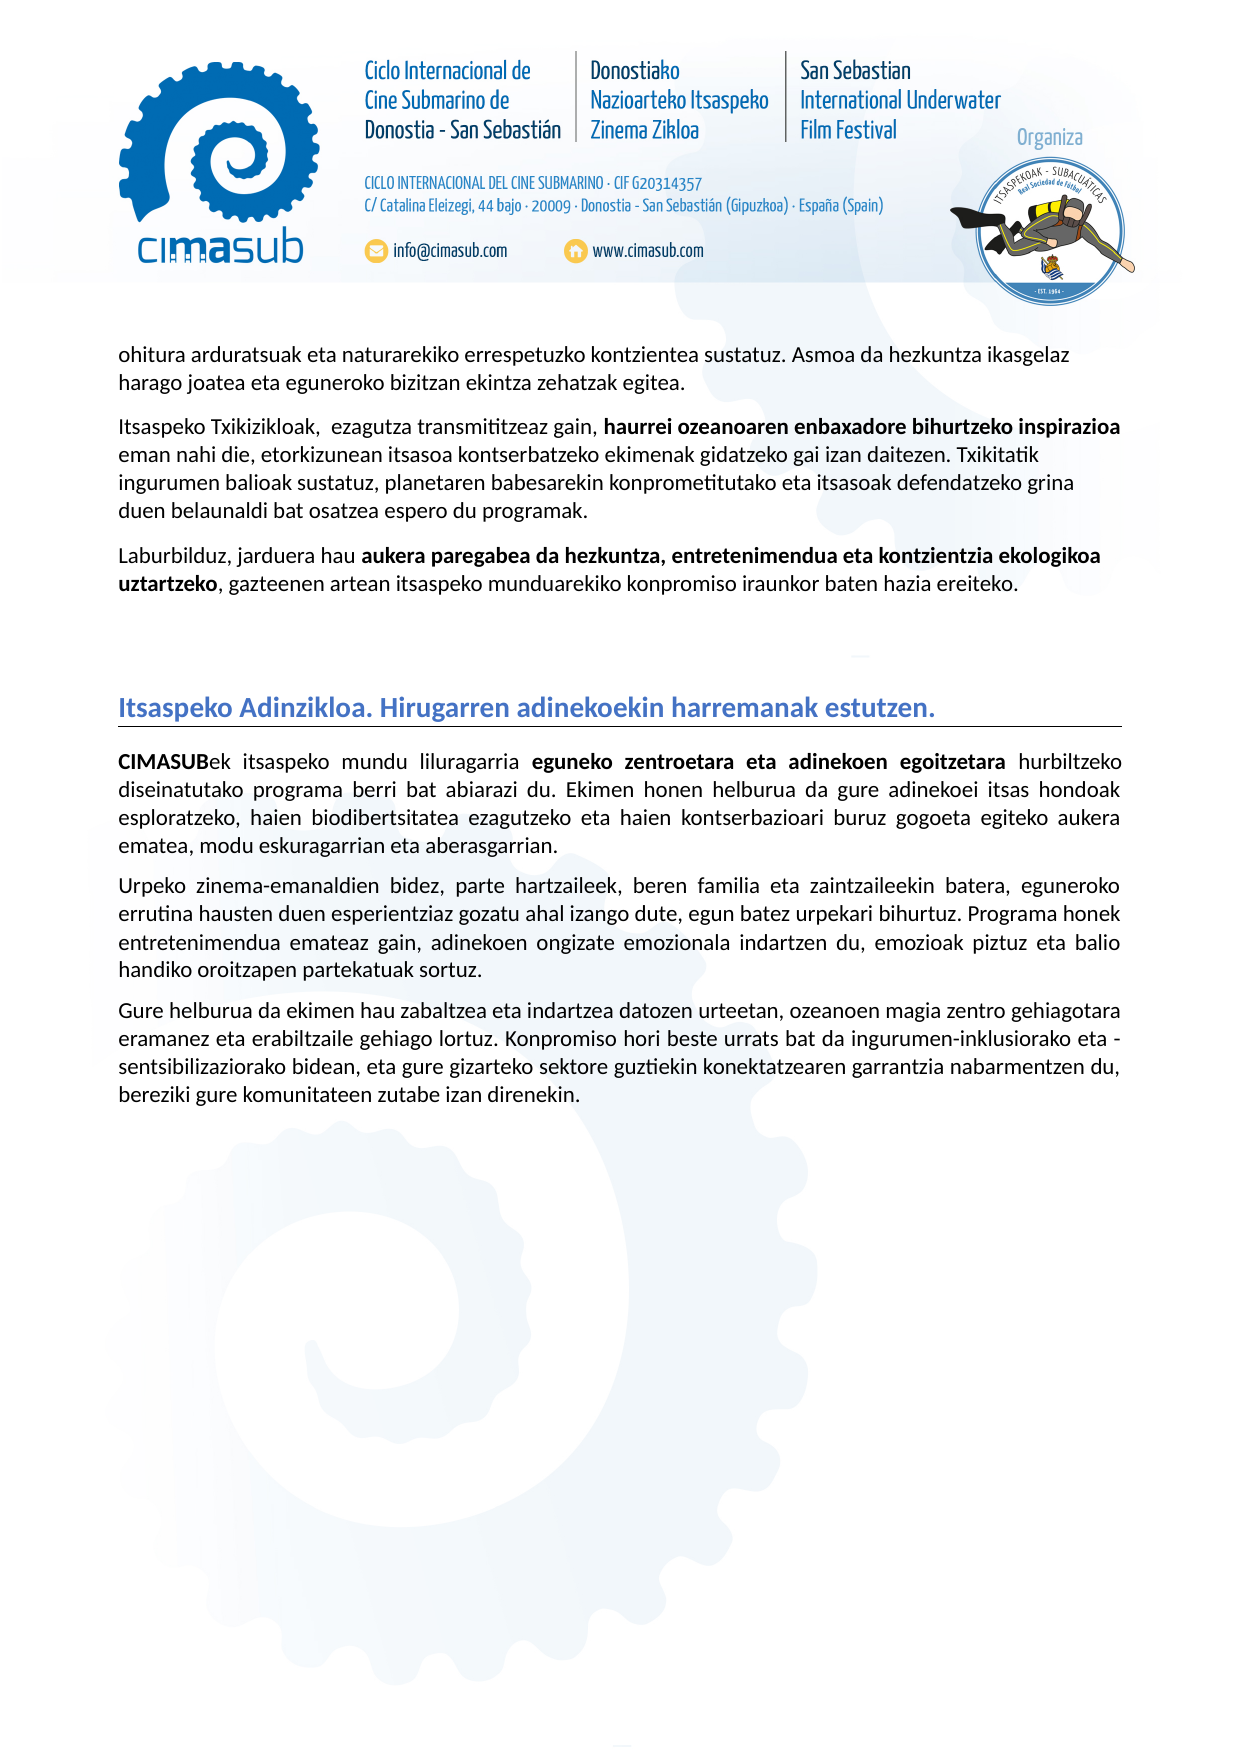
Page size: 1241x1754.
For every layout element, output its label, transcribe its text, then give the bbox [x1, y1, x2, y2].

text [118, 340, 1122, 396]
picture [1, 1, 1241, 1754]
text Itsaspeko Txikizikloak, ezagutza transmititzeaz gain, haurrei ozeanoaren enbaxadore bihurtzeko inspirazioa eman nahi die, etorkizunean itsasoa kontserbatzeko ekimenak gidatzeko gai izan daitezen. Txikitatik ingurumen balioak sustatuz, planetaren babesarekin konprometitutako eta itsasoak defendatzeko grina duen belaunaldi bat osatzea espero du programak. [118, 412, 1122, 524]
text Laburbilduz, jarduera hau aukera paregabea da hezkuntza, entretenimendua eta kontzientzia ekologikoa uztartzeko, gazteenen artean itsaspeko munduarekiko konpromiso iraunkor baten hazia ereiteko. [118, 541, 1122, 625]
text Urpeko zinema-emanaldien bidez, parte hartzaileek, beren familia eta zaintzaileekin batera, eguneroko errutina hausten duen esperientziaz gozatu ahal izango dute, egun batez urpekari bihurtuz. Programa honek entretenimendua emateaz gain, adinekoen ongizate emozionala indartzen du, emozioak piztuz eta balio handiko oroitzapen partekatuak sortuz. [118, 872, 1122, 984]
text Itsaspeko Adinzikloa. Hirugarren adinekoekin harremanak estutzen. [118, 689, 1122, 726]
text CIMASUBek itsaspeko mundu liluragarria eguneko zentroetara eta adinekoen egoitzetara hurbiltzeko diseinatutako programa berri bat abiarazi du. Ekimen honen helburua da gure adinekoei itsas hondoak esploratzeko, haien biodibertsitatea ezagutzeko eta haien kontserbazioari buruz gogoeta egiteko aukera ematea, modu eskuragarrian eta aberasgarrian. [118, 747, 1122, 859]
text Gure helburua da ekimen hau zabaltzea eta indartzea datozen urteetan, ozeanoen magia zentro gehiagotara eramanez eta erabiltzaile gehiago lortuz. Konpromiso hori beste urrats bat da ingurumen-inklusiorako eta -sentsibilizaziorako bidean, eta gure gizarteko sektore guztiekin konektatzearen garrantzia nabarmentzen du, bereziki gure komunitateen zutabe izan direnekin. [118, 996, 1122, 1108]
